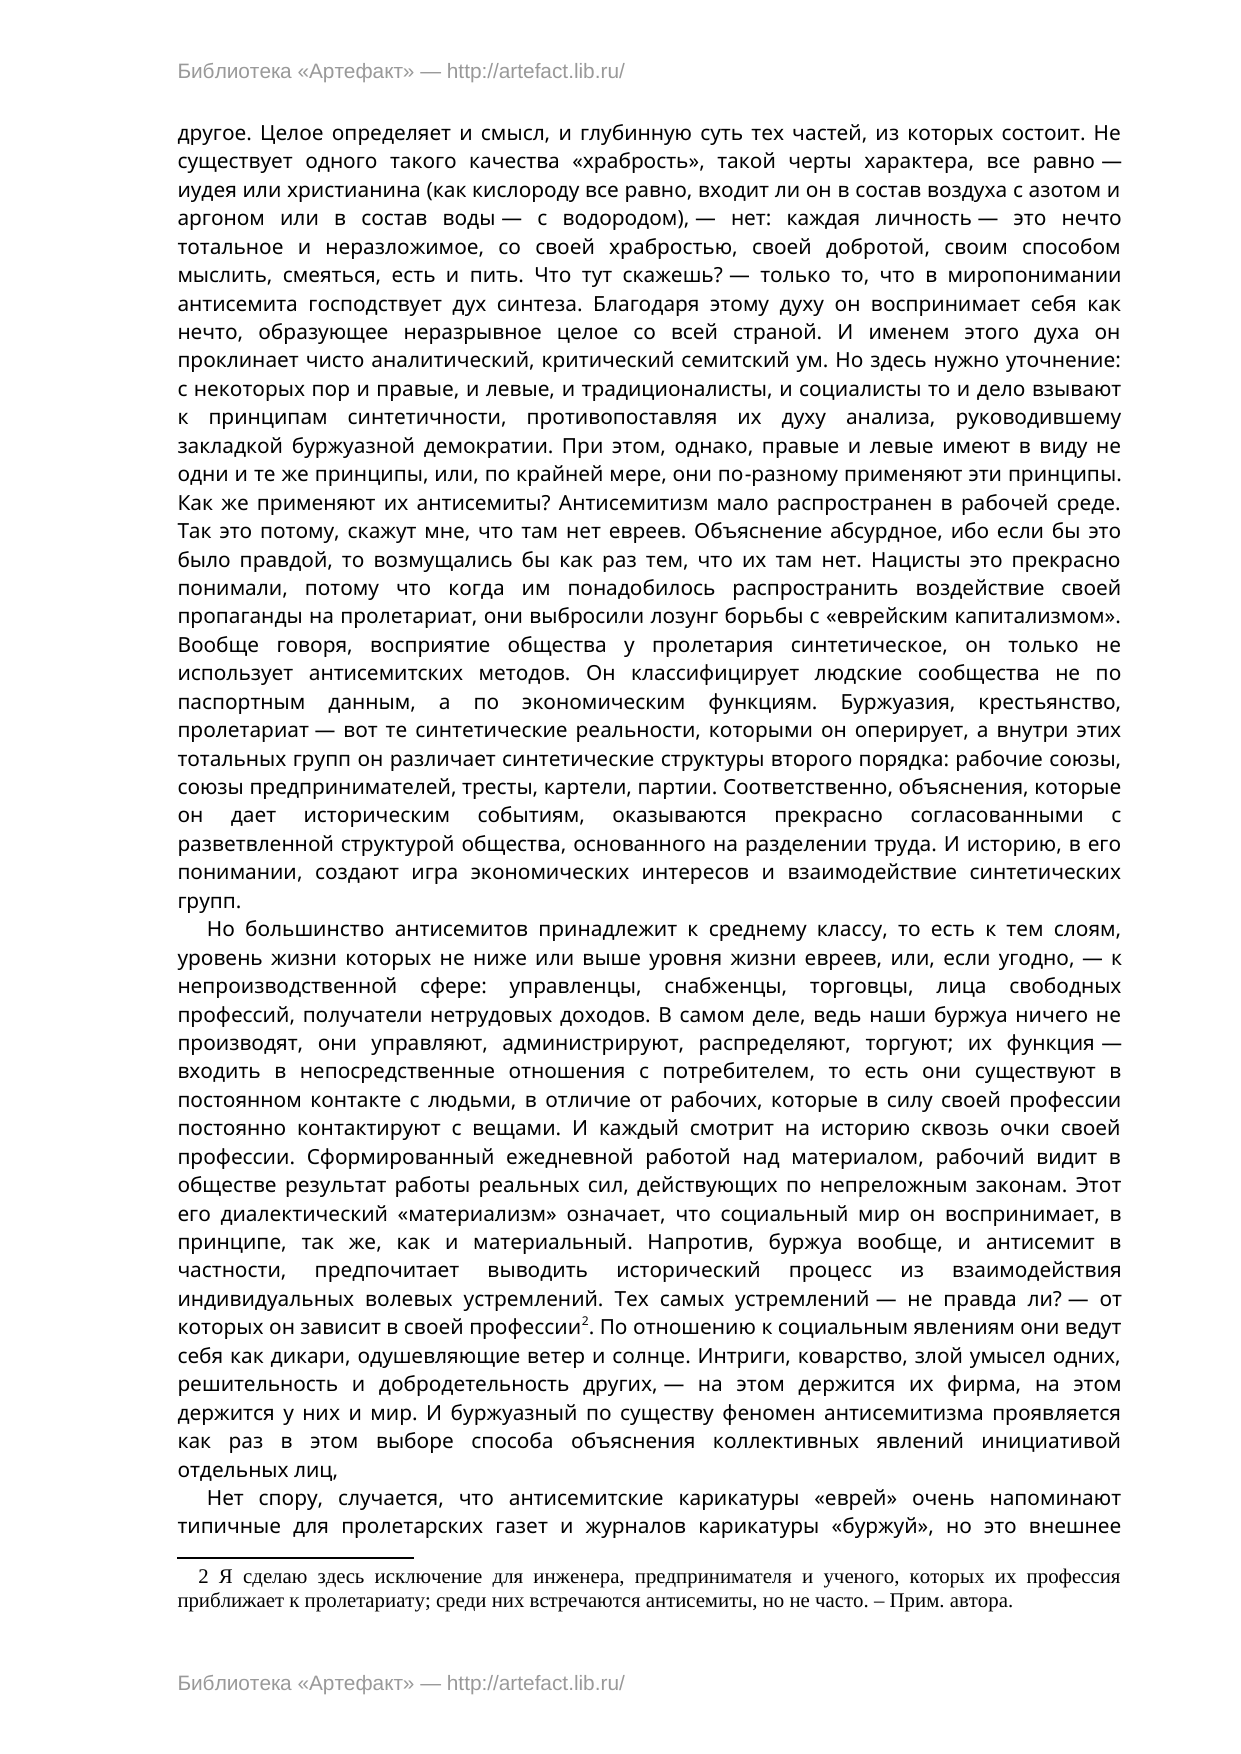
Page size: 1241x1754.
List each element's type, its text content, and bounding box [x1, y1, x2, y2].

text Но большинство антисемитов принадлежит к среднему классу, то есть к тем слоям, уровень жизни которых не ниже или выше уровня жизни евреев, или, если угодно, — к непроизводственной сфере: управленцы, снабженцы, торговцы, лица свободных профессий, получатели нетрудовых доходов. В самом деле, ведь наши буржуа ничего не производят, они управляют, администрируют, распределяют, торгуют; их функция — входить в непосредственные отношения с потребителем, то есть они существуют в постоянном контакте с людьми, в отличие от рабочих, которые в силу своей профессии постоянно контактируют с вещами. И каждый смотрит на историю сквозь очки своей профессии. Сформированный ежедневной работой над материалом, рабочий видит в обществе результат работы реальных сил, действующих по непреложным законам. Этот его диалектический «материализм» означает, что социальный мир он воспринимает, в принципе, так же, как и материальный. Напротив, буржуа вообще, и антисемит в частности, предпочитает выводить исторический процесс из взаимодействия индивидуальных волевых устремлений. Тех самых устремлений — не правда ли? — от которых он зависит в своей профессии. По отношению к социальным явлениям они ведут себя как дикари, одушевляющие ветер и солнце. Интриги, коварство, злой умысел одних, решительность и добродетельность других, — на этом держится их фирма, на этом держится у них и мир. И буржуазный по существу феномен антисемитизма проявляется как раз в этом выборе способа объяснения коллективных явлений инициативой отдельных лиц, [177, 914, 1122, 1483]
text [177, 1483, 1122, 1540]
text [177, 118, 1122, 914]
